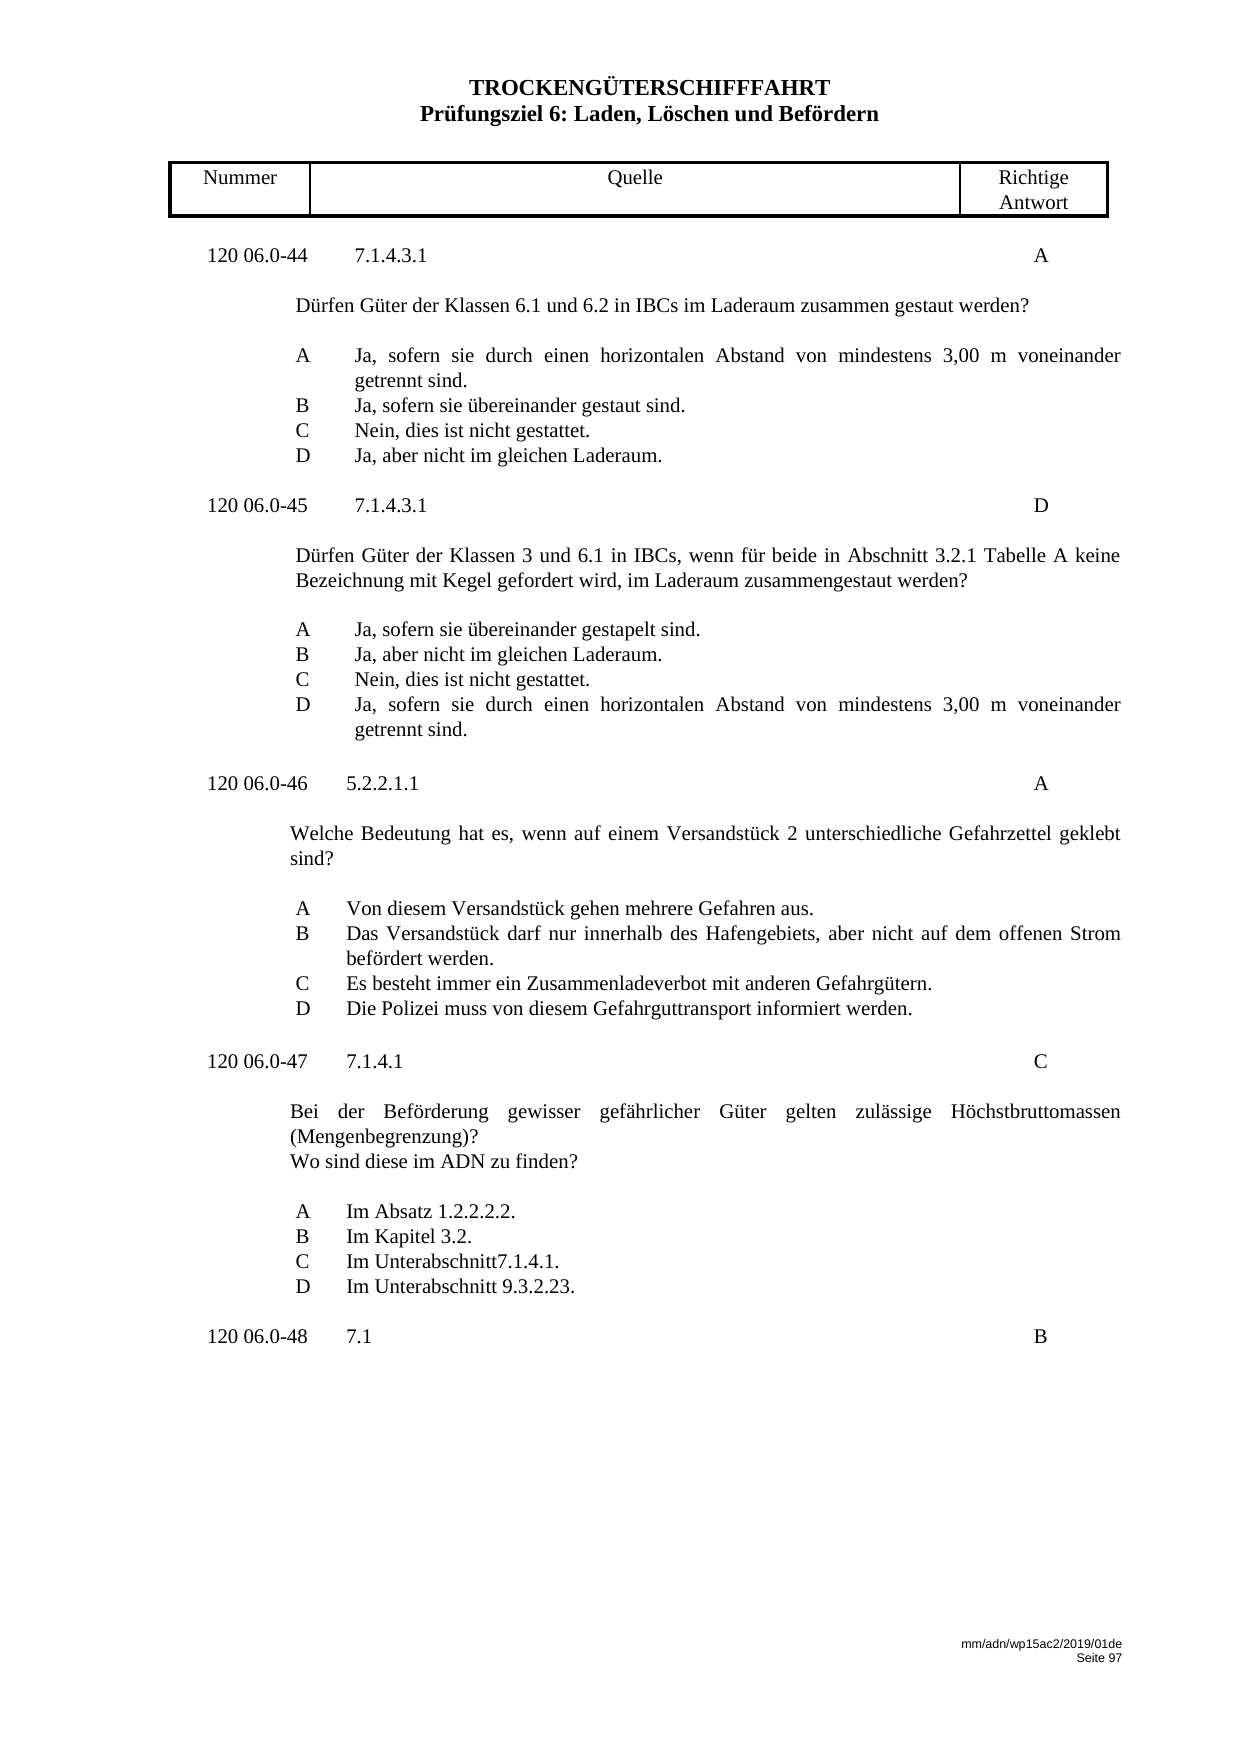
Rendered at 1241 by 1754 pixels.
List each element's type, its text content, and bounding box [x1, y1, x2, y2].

text Welche Bedeutung hat es, wenn auf einem Versandstück 2 unterschiedliche Gefahrzettel geklebt sind? [177, 820, 1122, 870]
text B Das Versandstück darf nur innerhalb des Hafengebiets, aber nicht auf dem offenen Strom befördert werden. [177, 920, 1122, 970]
text D Ja, aber nicht im gleichen Laderaum. [177, 442, 1122, 467]
text B Im Kapitel 3.2. [177, 1223, 1122, 1248]
text C Nein, dies ist nicht gestattet. [177, 666, 1122, 691]
text Dürfen Güter der Klassen 6.1 und 6.2 in IBCs im Laderaum zusammen gestaut werden? [177, 292, 1122, 317]
text C Nein, dies ist nicht gestattet. [177, 417, 1122, 442]
text 120 06.0-45 7.1.4.3.1 D [177, 492, 1122, 517]
text A Von diesem Versandstück gehen mehrere Gefahren aus. [177, 895, 1122, 920]
text C Es besteht immer ein Zusammenladeverbot mit anderen Gefahrgütern. [177, 970, 1122, 995]
text A Ja, sofern sie durch einen horizontalen Abstand von mindestens 3,00 m voneinander getrennt sind. [177, 342, 1122, 392]
text Wo sind diese im ADN zu finden? [177, 1148, 1122, 1173]
text B Ja, aber nicht im gleichen Laderaum. [177, 641, 1122, 666]
text 120 06.0-47 7.1.4.1 C [177, 1048, 1122, 1073]
text B Ja, sofern sie übereinander gestaut sind. [177, 392, 1122, 417]
text D Im Unterabschnitt 9.3.2.23. [177, 1273, 1122, 1298]
text Bei der Beförderung gewisser gefährlicher Güter gelten zulässige Höchstbruttomassen (Mengenbegrenzung)? [177, 1098, 1122, 1148]
text D Ja, sofern sie durch einen horizontalen Abstand von mindestens 3,00 m voneinander getrennt sind. [177, 691, 1122, 741]
text 120 06.0-46 5.2.2.1.1 A [177, 770, 1122, 795]
text 120 06.0-48 7.1 B [177, 1323, 1122, 1348]
text A Im Absatz 1.2.2.2.2. [177, 1198, 1122, 1223]
text D Die Polizei muss von diesem Gefahrguttransport informiert werden. [177, 995, 1122, 1020]
text C Im Unterabschnitt7.1.4.1. [177, 1248, 1122, 1273]
text 120 06.0-44 7.1.4.3.1 A [177, 242, 1122, 267]
text Dürfen Güter der Klassen 3 und 6.1 in IBCs, wenn für beide in Abschnitt 3.2.1 Tabelle A keine Bezeichnung mit Kegel gefordert wird, im Laderaum zusammengestaut werden? [177, 542, 1122, 592]
text A Ja, sofern sie übereinander gestapelt sind. [177, 617, 1122, 641]
